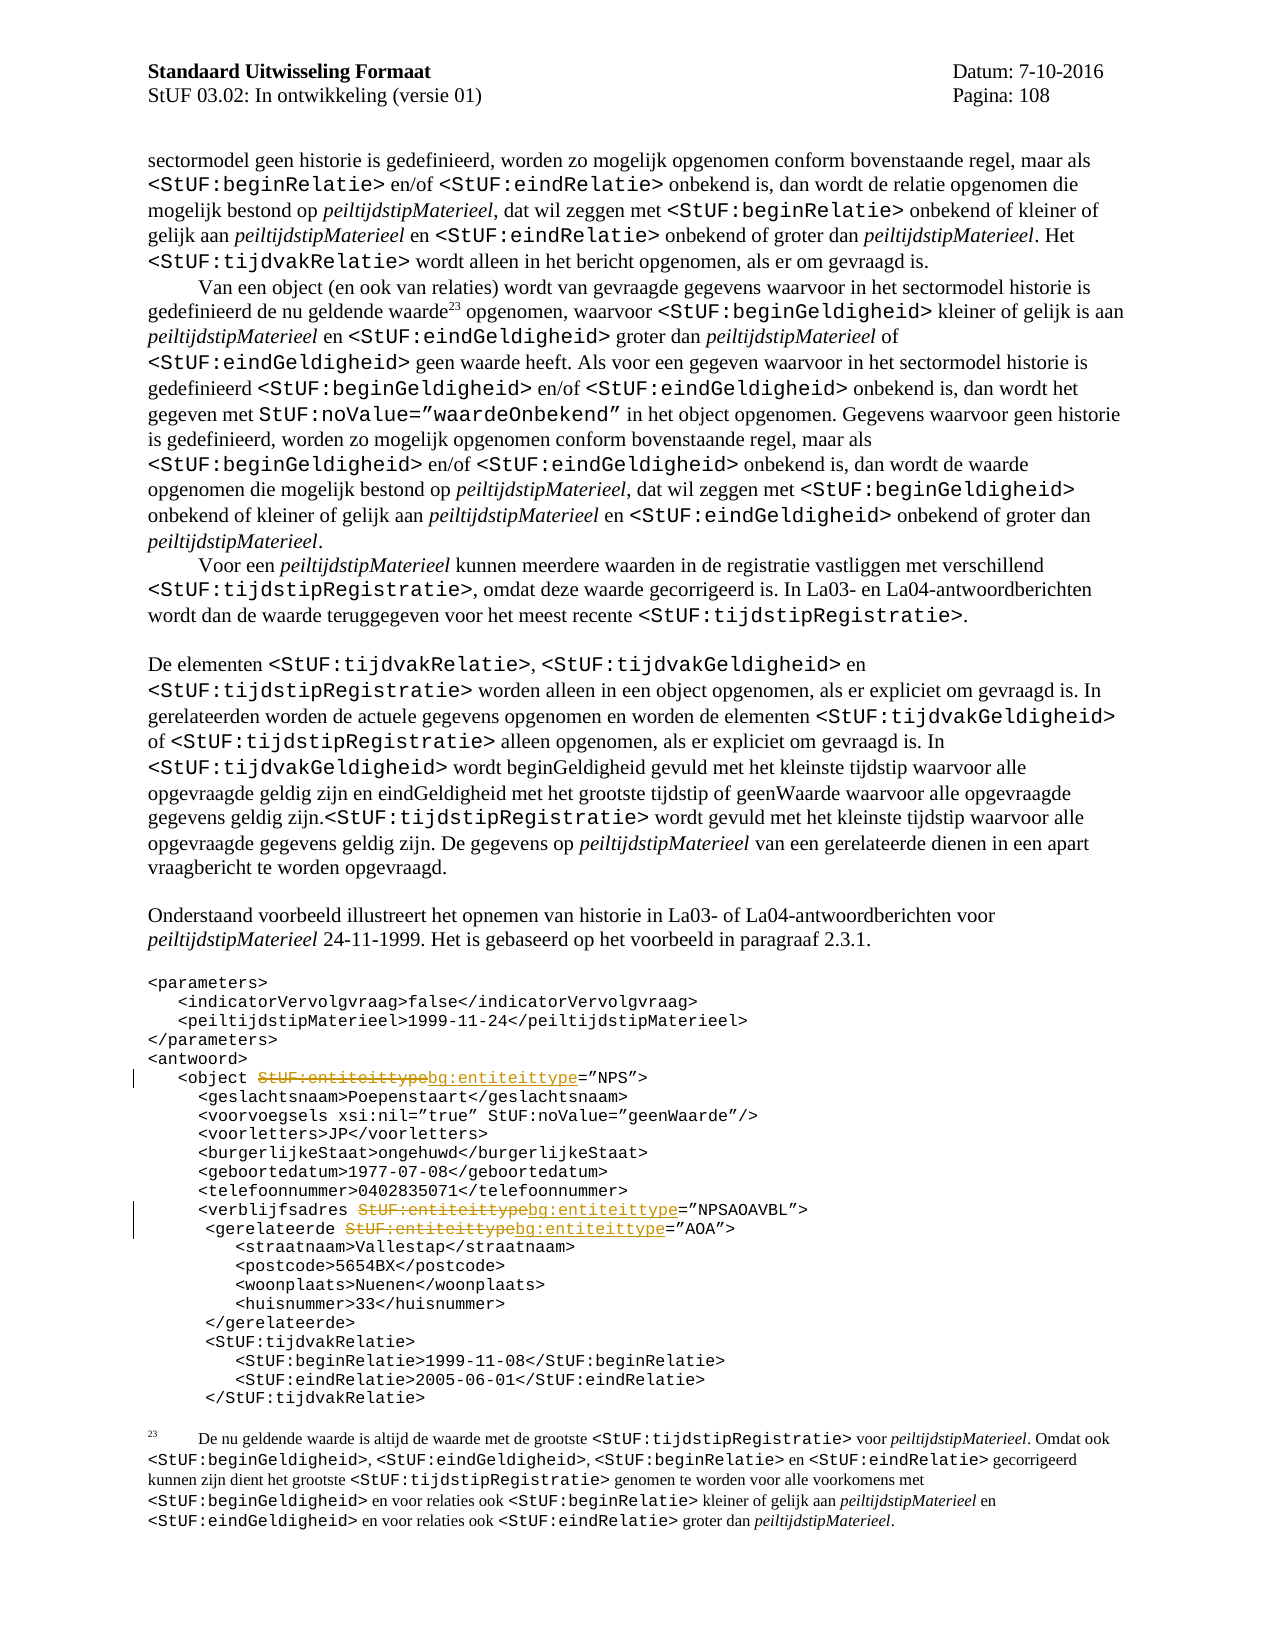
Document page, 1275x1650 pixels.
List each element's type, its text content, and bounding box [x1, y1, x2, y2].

text <geboortedatum>1977-07-08</geboortedatum> [148, 1164, 1127, 1182]
text <gerelateerde =”AOA”> [148, 1220, 1127, 1239]
text <straatnaam>Vallestap</straatnaam> [148, 1239, 1127, 1258]
text </gerelateerde> [148, 1314, 1127, 1333]
text <StUF:tijdvakRelatie> [148, 1333, 1127, 1352]
text <burgerlijkeStaat>ongehuwd</burgerlijkeStaat> [148, 1145, 1127, 1164]
text Van een object (en ook van relaties) wordt van gevraagde gegevens waarvoor in het sectormodel historie is gedefinieerd de nu geldende waarde opgenomen, waarvoor <StUF:beginGeldigheid> kleiner of gelijk is aan peiltijdstipMaterieel en <StUF:eindGeldigheid> groter dan peiltijdstipMaterieel of <StUF:eindGeldigheid> geen waarde heeft. Als voor een gegeven waarvoor in het sectormodel historie is gedefinieerd <StUF:beginGeldigheid> en/of <StUF:eindGeldigheid> onbekend is, dan wordt het gegeven met StUF:noValue=”waardeOnbekend” in het object opgenomen. Gegevens waarvoor geen historie is gedefinieerd, worden zo mogelijk opgenomen conform bovenstaande regel, maar als <StUF:beginGeldigheid> en/of <StUF:eindGeldigheid> onbekend is, dan wordt de waarde opgenomen die mogelijk bestond op peiltijdstipMaterieel, dat wil zeggen met <StUF:beginGeldigheid> onbekend of kleiner of gelijk aan peiltijdstipMaterieel en <StUF:eindGeldigheid> onbekend of groter dan peiltijdstipMaterieel. [148, 275, 1127, 553]
text <peiltijdstipMaterieel>1999-11-24</peiltijdstipMaterieel> [148, 1013, 1127, 1032]
text <antwoord> [148, 1051, 1127, 1069]
text <postcode>5654BX</postcode> [148, 1258, 1127, 1277]
text <verblijfsadres =”NPSAOAVBL”> [148, 1201, 1127, 1220]
text <telefoonnummer>0402835071</telefoonnummer> [148, 1182, 1127, 1201]
text <geslachtsnaam>Poepenstaart</geslachtsnaam> [148, 1088, 1127, 1107]
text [148, 148, 1127, 275]
text De elementen <StUF:tijdvakRelatie>, <StUF:tijdvakGeldigheid> en <StUF:tijdstipRegistratie> worden alleen in een object opgenomen, als er expliciet om gevraagd is. In gerelateerden worden de actuele gegevens opgenomen en worden de elementen <StUF:tijdvakGeldigheid> of <StUF:tijdstipRegistratie> alleen opgenomen, als er expliciet om gevraagd is. In <StUF:tijdvakGeldigheid> wordt beginGeldigheid gevuld met het kleinste tijdstip waarvoor alle opgevraagde geldig zijn en eindGeldigheid met het grootste tijdstip of geenWaarde waarvoor alle opgevraagde gegevens geldig zijn.<StUF:tijdstipRegistratie> wordt gevuld met het kleinste tijdstip waarvoor alle opgevraagde gegevens geldig zijn. De gegevens op peiltijdstipMaterieel van een gerelateerde dienen in een apart vraagbericht te worden opgevraagd. [148, 652, 1127, 879]
text </StUF:tijdvakRelatie> [148, 1390, 1127, 1409]
text <StUF:eindRelatie>2005-06-01</StUF:eindRelatie> [148, 1371, 1127, 1390]
text Voor een peiltijdstipMaterieel kunnen meerdere waarden in de registratie vastliggen met verschillend <StUF:tijdstipRegistratie>, omdat deze waarde gecorrigeerd is. In La03- en La04-antwoordberichten wordt dan de waarde teruggegeven voor het meest recente <StUF:tijdstipRegistratie>. [148, 553, 1127, 628]
text <indicatorVervolgvraag>false</indicatorVervolgvraag> [148, 994, 1127, 1013]
text <woonplaats>Nuenen</woonplaats> [148, 1277, 1127, 1296]
text <parameters> [148, 975, 1127, 994]
text Onderstaand voorbeeld illustreert het opnemen van historie in La03- of La04-antwoordberichten voor peiltijdstipMaterieel 24-11-1999. Het is gebaseerd op het voorbeeld in paragraaf 2.3.1. [148, 903, 1127, 951]
text <object =”NPS”> [148, 1069, 1127, 1088]
text <voorvoegsels xsi:nil=”true” StUF:noValue=”geenWaarde”/> [148, 1107, 1127, 1126]
text <voorletters>JP</voorletters> [148, 1126, 1127, 1145]
text </parameters> [148, 1032, 1127, 1051]
text <StUF:beginRelatie>1999-11-08</StUF:beginRelatie> [148, 1352, 1127, 1371]
text <huisnummer>33</huisnummer> [148, 1296, 1127, 1314]
